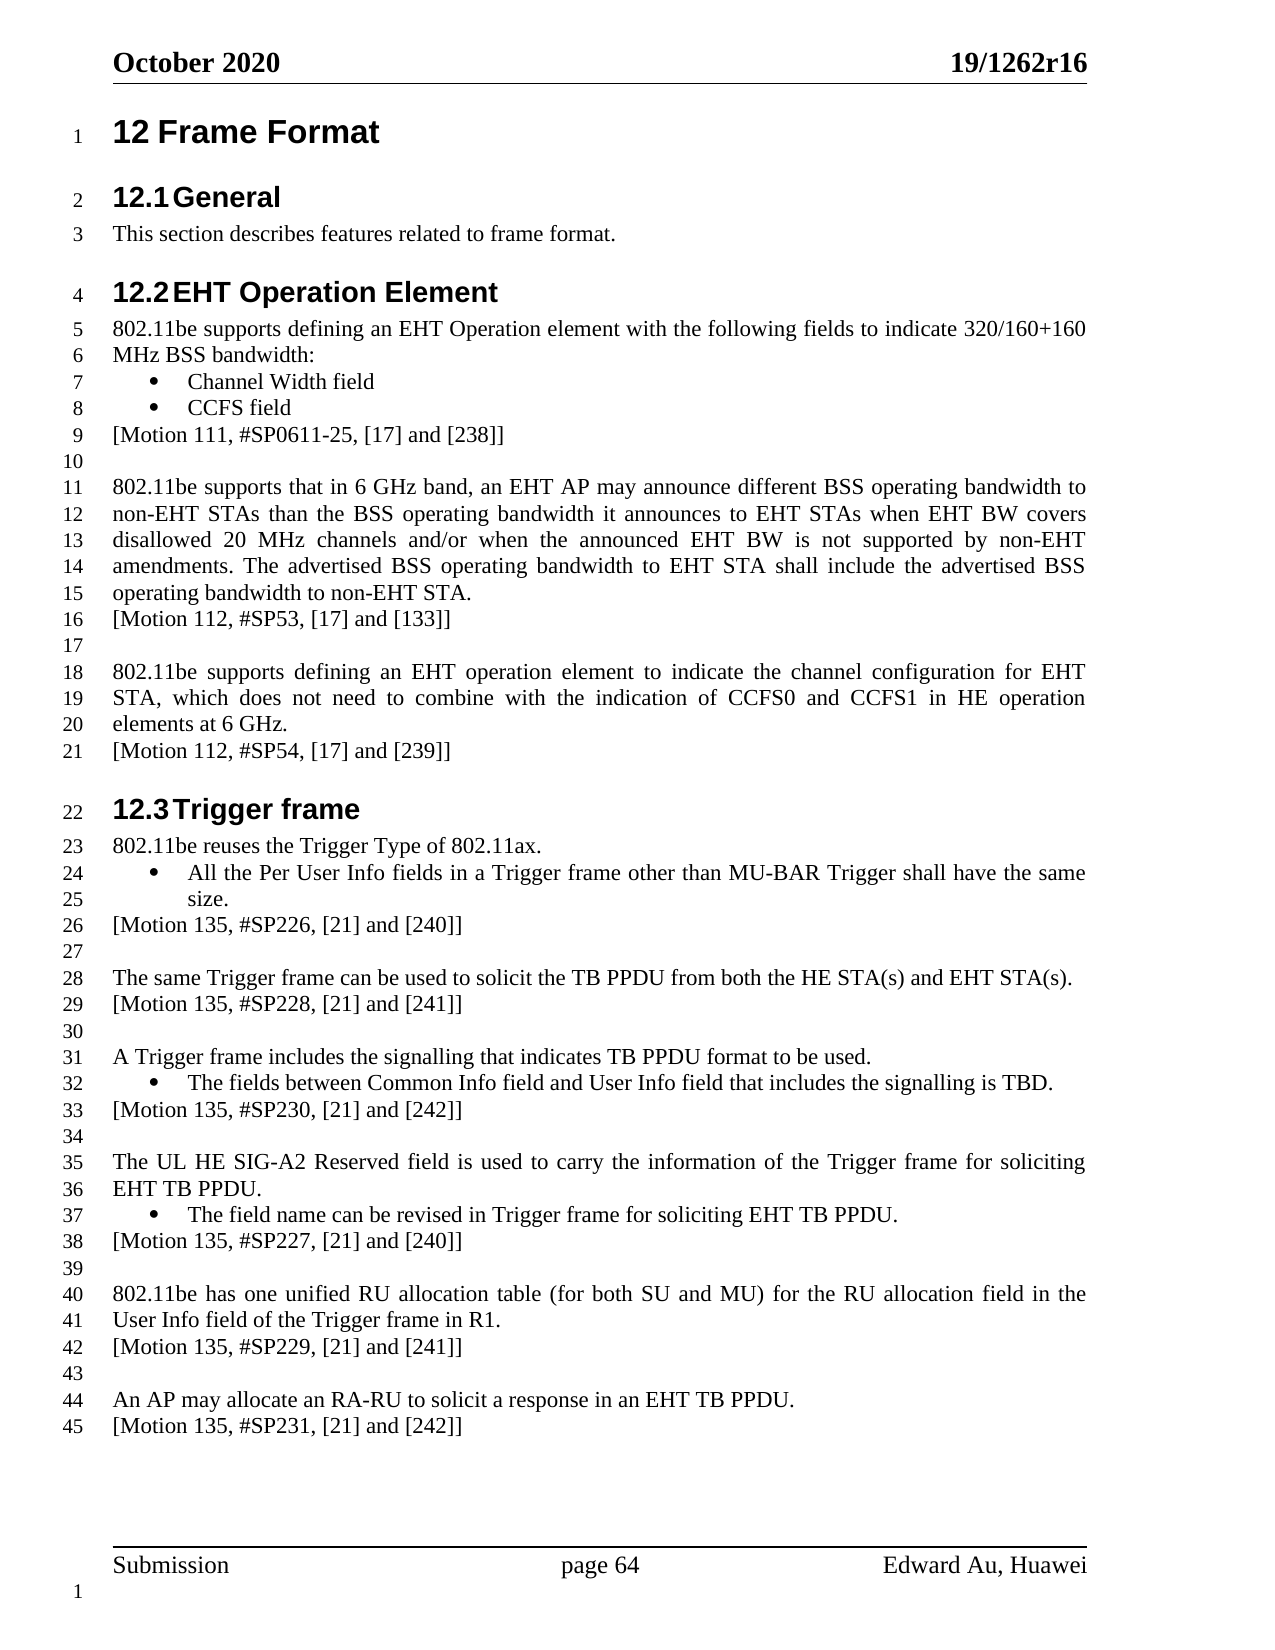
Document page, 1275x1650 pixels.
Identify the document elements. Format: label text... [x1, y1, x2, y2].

text 802.11be supports defining an EHT Operation element with the following fields to indicate 320/160+160 MHz BSS bandwidth: [112, 315, 1087, 368]
text 802.11be reuses the Trigger Type of 802.11ax. [112, 832, 1087, 858]
text [Motion 135, #SP227, and ] [112, 1227, 1087, 1254]
text [Motion 135, #SP228, and ] [112, 990, 1087, 1017]
list Channel Width field [150, 368, 1087, 394]
text The same Trigger frame can be used to solicit the TB PPDU from both the HE STA(s) and EHT STA(s). [112, 964, 1087, 990]
text 802.11be supports that in 6 GHz band, an EHT AP may announce different BSS operating bandwidth to non-EHT STAs than the BSS operating bandwidth it announces to EHT STAs when EHT BW covers disallowed 20 MHz channels and/or when the announced EHT BW is not supported by non-EHT amendments. The advertised BSS operating bandwidth to EHT STA shall include the advertised BSS operating bandwidth to non-EHT STA. [112, 473, 1087, 605]
text [Motion 135, #SP230, and ] [112, 1096, 1087, 1122]
subtitle EHT Operation Element [112, 275, 1087, 309]
text 802.11be has one unified RU allocation table (for both SU and MU) for the RU allocation field in the User Info field of the Trigger frame in R1. [112, 1280, 1087, 1333]
text [Motion 135, #SP229, and ] [112, 1333, 1087, 1359]
text [Motion 112, #SP53, and ] [112, 605, 1087, 631]
text An AP may allocate an RA-RU to solicit a response in an EHT TB PPDU. [112, 1386, 1087, 1412]
text This section describes features related to frame format. [112, 220, 1087, 246]
text [Motion 112, #SP54, and ] [112, 737, 1087, 763]
text 802.11be supports defining an EHT operation element to indicate the channel configuration for EHT STA, which does not need to combine with the indication of CCFS0 and CCFS1 in HE operation elements at 6 GHz. [112, 658, 1087, 737]
subtitle Frame Format [112, 112, 1087, 151]
list The field name can be revised in Trigger frame for soliciting EHT TB PPDU. [150, 1201, 1087, 1227]
subtitle Trigger frame [112, 792, 1087, 826]
text [Motion 135, #SP226, and ] [112, 911, 1087, 938]
text [Motion 135, #SP231, and ] [112, 1412, 1087, 1438]
list All the Per User Info fields in a Trigger frame other than MU-BAR Trigger shall have the same size. [150, 858, 1087, 911]
text A Trigger frame includes the signalling that indicates TB PPDU format to be used. [112, 1043, 1087, 1069]
list CCFS field [150, 394, 1087, 421]
list The fields between Common Info field and User Info field that includes the signalling is TBD. [150, 1069, 1087, 1096]
text [Motion 111, #SP0611-25, and ] [112, 421, 1087, 447]
subtitle General [112, 180, 1087, 214]
text The UL HE SIG-A2 Reserved field is used to carry the information of the Trigger frame for soliciting EHT TB PPDU. [112, 1148, 1087, 1201]
